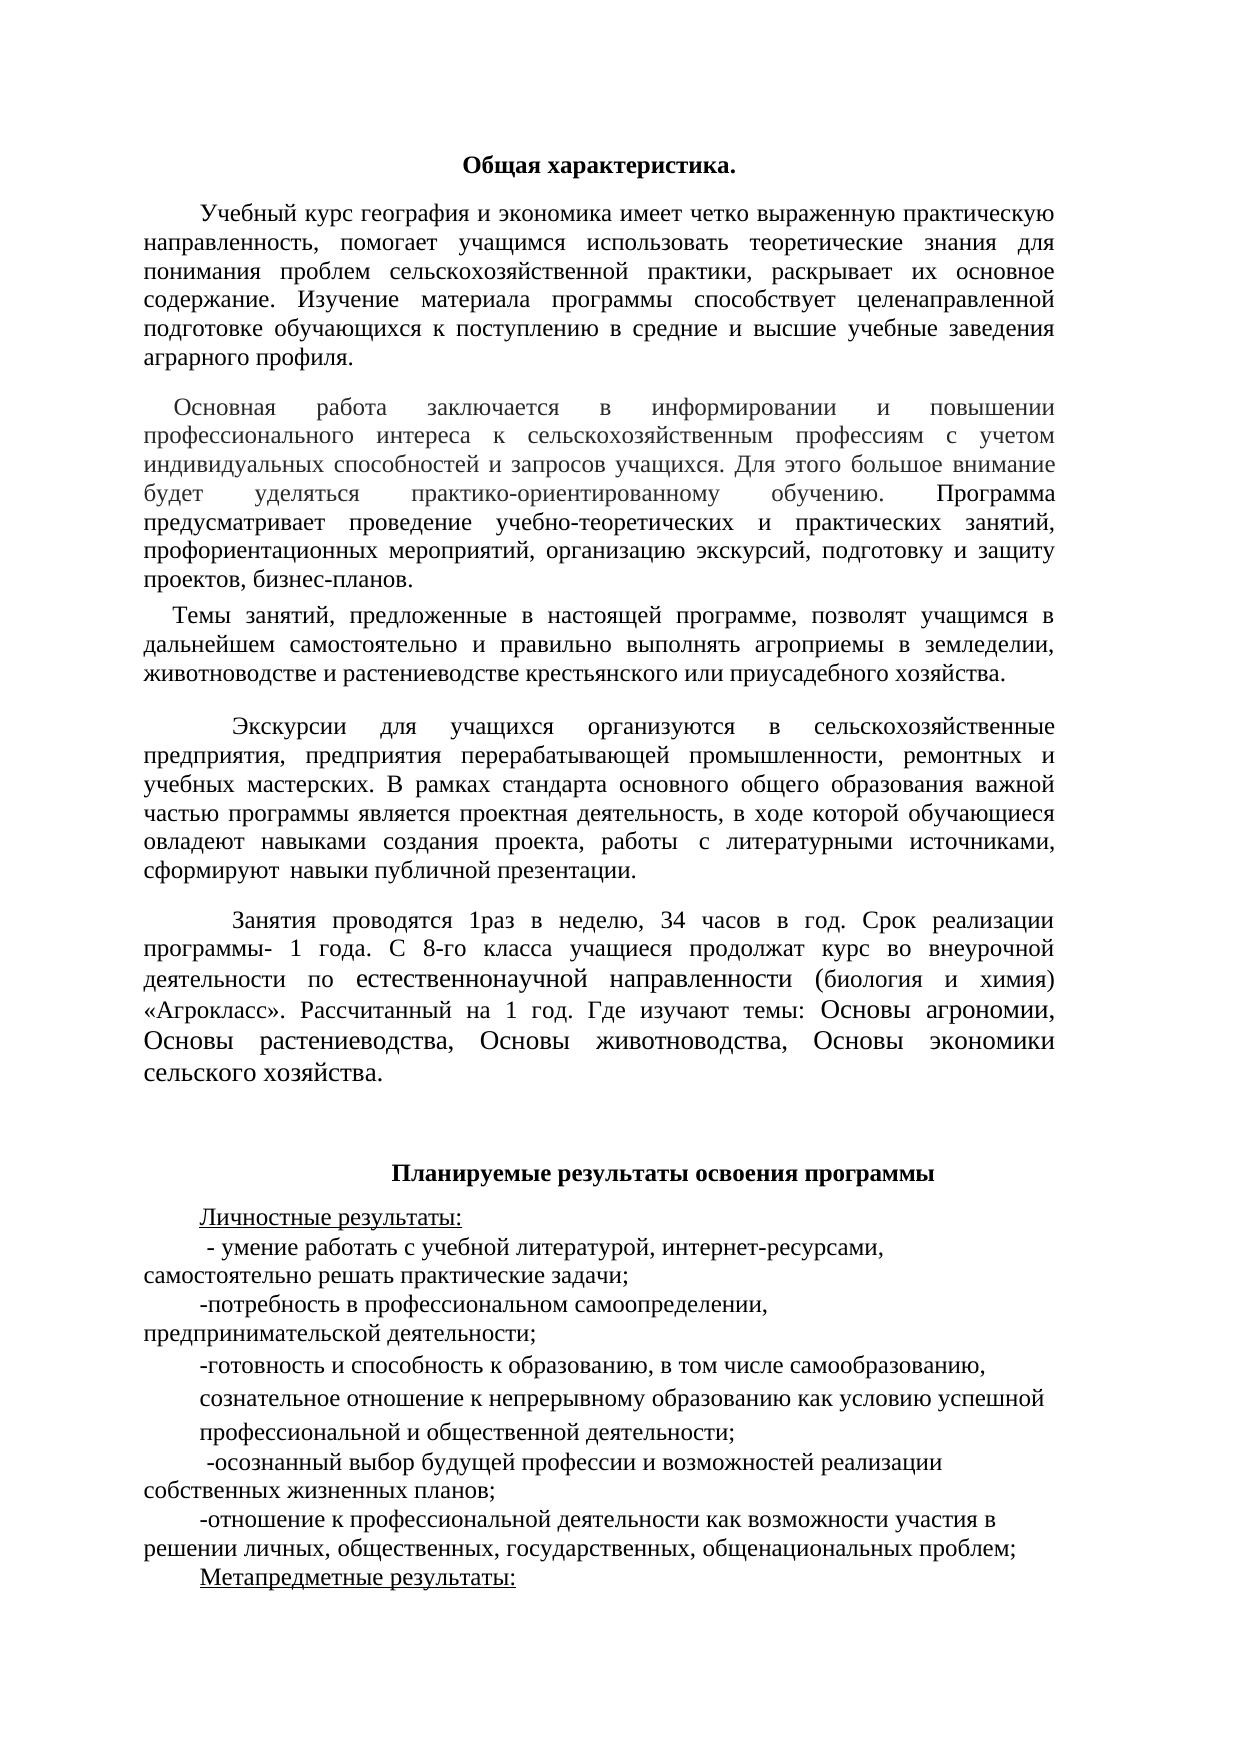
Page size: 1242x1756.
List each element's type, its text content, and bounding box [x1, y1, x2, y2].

text Личностные результаты: [199, 1198, 1129, 1232]
text -осознанный выбор будущей профессии и возможностей реализации собственных жизненных планов; [143, 1447, 984, 1504]
text Темы занятий, предложенные в настоящей программе, позволят учащимся в дальнейшем самостоятельно и правильно выполнять агроприемы в земледелии, животноводстве и растениеводстве крестьянского или приусадебного хозяйства. [143, 600, 1055, 687]
text Метапредметные результаты: [143, 1562, 1029, 1591]
subtitle Планируемые результаты освоения программы [391, 1158, 1129, 1186]
text -потребность в профессиональном самоопределении, предпринимательской деятельности; [143, 1289, 984, 1347]
subtitle Общая характеристика. [112, 150, 1086, 179]
text Учебный курс география и экономика имеет четко выраженную практическую направленность, помогает учащимся использовать теоретические знания для понимания проблем сельскохозяйственной практики, раскрывает их основное содержание. Изучение материала программы способствует целенаправленной подготовке обучающихся к поступлению в средние и высшие учебные заведения аграрного профиля. [143, 198, 1055, 371]
text -готовность и способность к образованию, в том числе самообразованию, сознательное отношение к непрерывному образованию как условию успешной профессиональной и общественной деятельности; [199, 1347, 1129, 1447]
text Занятия проводятся 1раз в неделю, 34 часов в год. Срок реализации программы- 1 года. С 8-го класса учащиеся продолжат курс во внеурочной деятельности по естественнонаучной направленности (биология и химия) «Агрокласс». Рассчитанный на 1 год. Где изучают темы: Основы агрономии, Основы растениеводства, Основы животноводства, Основы экономики сельского хозяйства. [143, 905, 1055, 1087]
text Основная работа заключается в информировании и повышении профессионального интереса к сельскохозяйственным профессиям с учетом индивидуальных способностей и запросов учащихся. Для этого большое внимание будет уделяться практико-ориентированному обучению. Программа предусматривает проведение учебно-теоретических и практических занятий, профориентационных мероприятий, организацию экскурсий, подготовку и защиту проектов, бизнес-планов. [143, 392, 1056, 593]
text - умение работать с учебной литературой, интернет-ресурсами, самостоятельно решать практические задачи; [143, 1232, 984, 1289]
text Экскурсии для учащихся организуются в сельскохозяйственные предприятия, предприятия перерабатывающей промышленности, ремонтных и учебных мастерских. В рамках стандарта основного общего образования важной частью программы является проектная деятельность, в ходе которой обучающиеся овладеют навыками создания проекта, работы с литературными источниками, сформируют навыки публичной презентации. [143, 711, 1056, 884]
text -отношение к профессиональной деятельности как возможности участия в решении личных, общественных, государственных, общенациональных проблем; [143, 1504, 1029, 1562]
